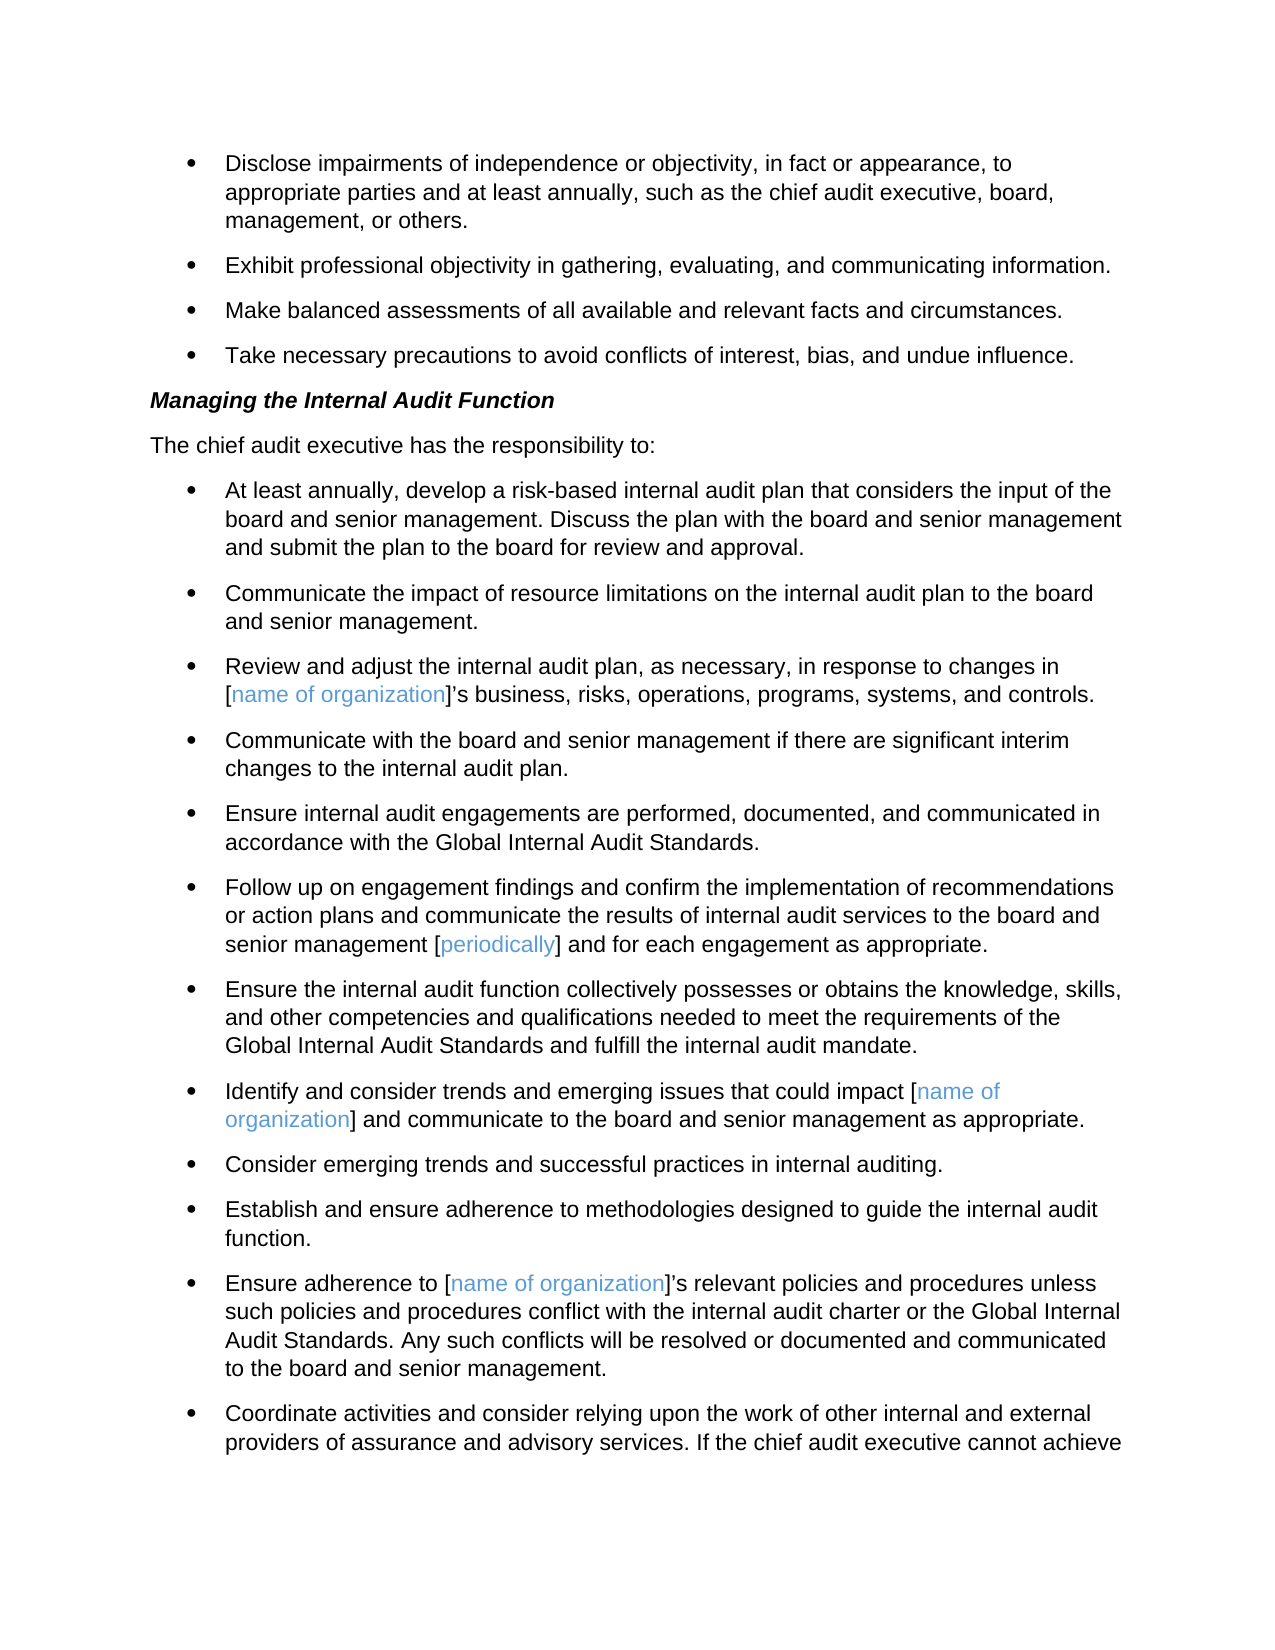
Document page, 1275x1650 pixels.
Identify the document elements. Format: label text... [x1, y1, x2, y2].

list Review and adjust the internal audit plan, as necessary, in response to changes in [name of organization]’s business, risks, operations, programs, systems, and controls. [187, 653, 1125, 708]
list Identify and consider trends and emerging issues that could impact [name of organization] and communicate to the board and senior management as appropriate. [187, 1078, 1125, 1132]
list Make balanced assessments of all available and relevant facts and circumstances. [187, 297, 1125, 323]
list Ensure adherence to [name of organization]’s relevant policies and procedures unless such policies and procedures conflict with the internal audit charter or the Global Internal Audit Standards. Any such conflicts will be resolved or documented and communicated to the board and senior management. [187, 1270, 1125, 1381]
list Take necessary precautions to avoid conflicts of interest, bias, and undue influence. [187, 342, 1125, 368]
list Consider emerging trends and successful practices in internal auditing. [187, 1151, 1125, 1177]
list Communicate the impact of resource limitations on the internal audit plan to the board and senior management. [187, 579, 1125, 634]
list Disclose impairments of independence or objectivity, in fact or appearance, to appropriate parties and at least annually, such as the chief audit executive, board, management, or others. [187, 150, 1125, 233]
list Establish and ensure adherence to methodologies designed to guide the internal audit function. [187, 1196, 1125, 1251]
text The chief audit executive has the responsibility to: [150, 432, 1125, 459]
list At least annually, develop a risk-based internal audit plan that considers the input of the board and senior management. Discuss the plan with the board and senior management and submit the plan to the board for review and approval. [187, 477, 1125, 561]
list Ensure internal audit engagements are performed, documented, and communicated in accordance with the Global Internal Audit Standards. [187, 800, 1125, 855]
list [187, 1400, 1125, 1455]
list Communicate with the board and senior management if there are significant interim changes to the internal audit plan. [187, 727, 1125, 781]
list Exhibit professional objectivity in gathering, evaluating, and communicating information. [187, 252, 1125, 278]
list Ensure the internal audit function collectively possesses or obtains the knowledge, skills, and other competencies and qualifications needed to meet the requirements of the Global Internal Audit Standards and fulfill the internal audit mandate. [187, 976, 1125, 1059]
text Managing the Internal Audit Function [150, 387, 1125, 414]
list Follow up on engagement findings and confirm the implementation of recommendations or action plans and communicate the results of internal audit services to the board and senior management [periodically] and for each engagement as appropriate. [187, 874, 1125, 957]
